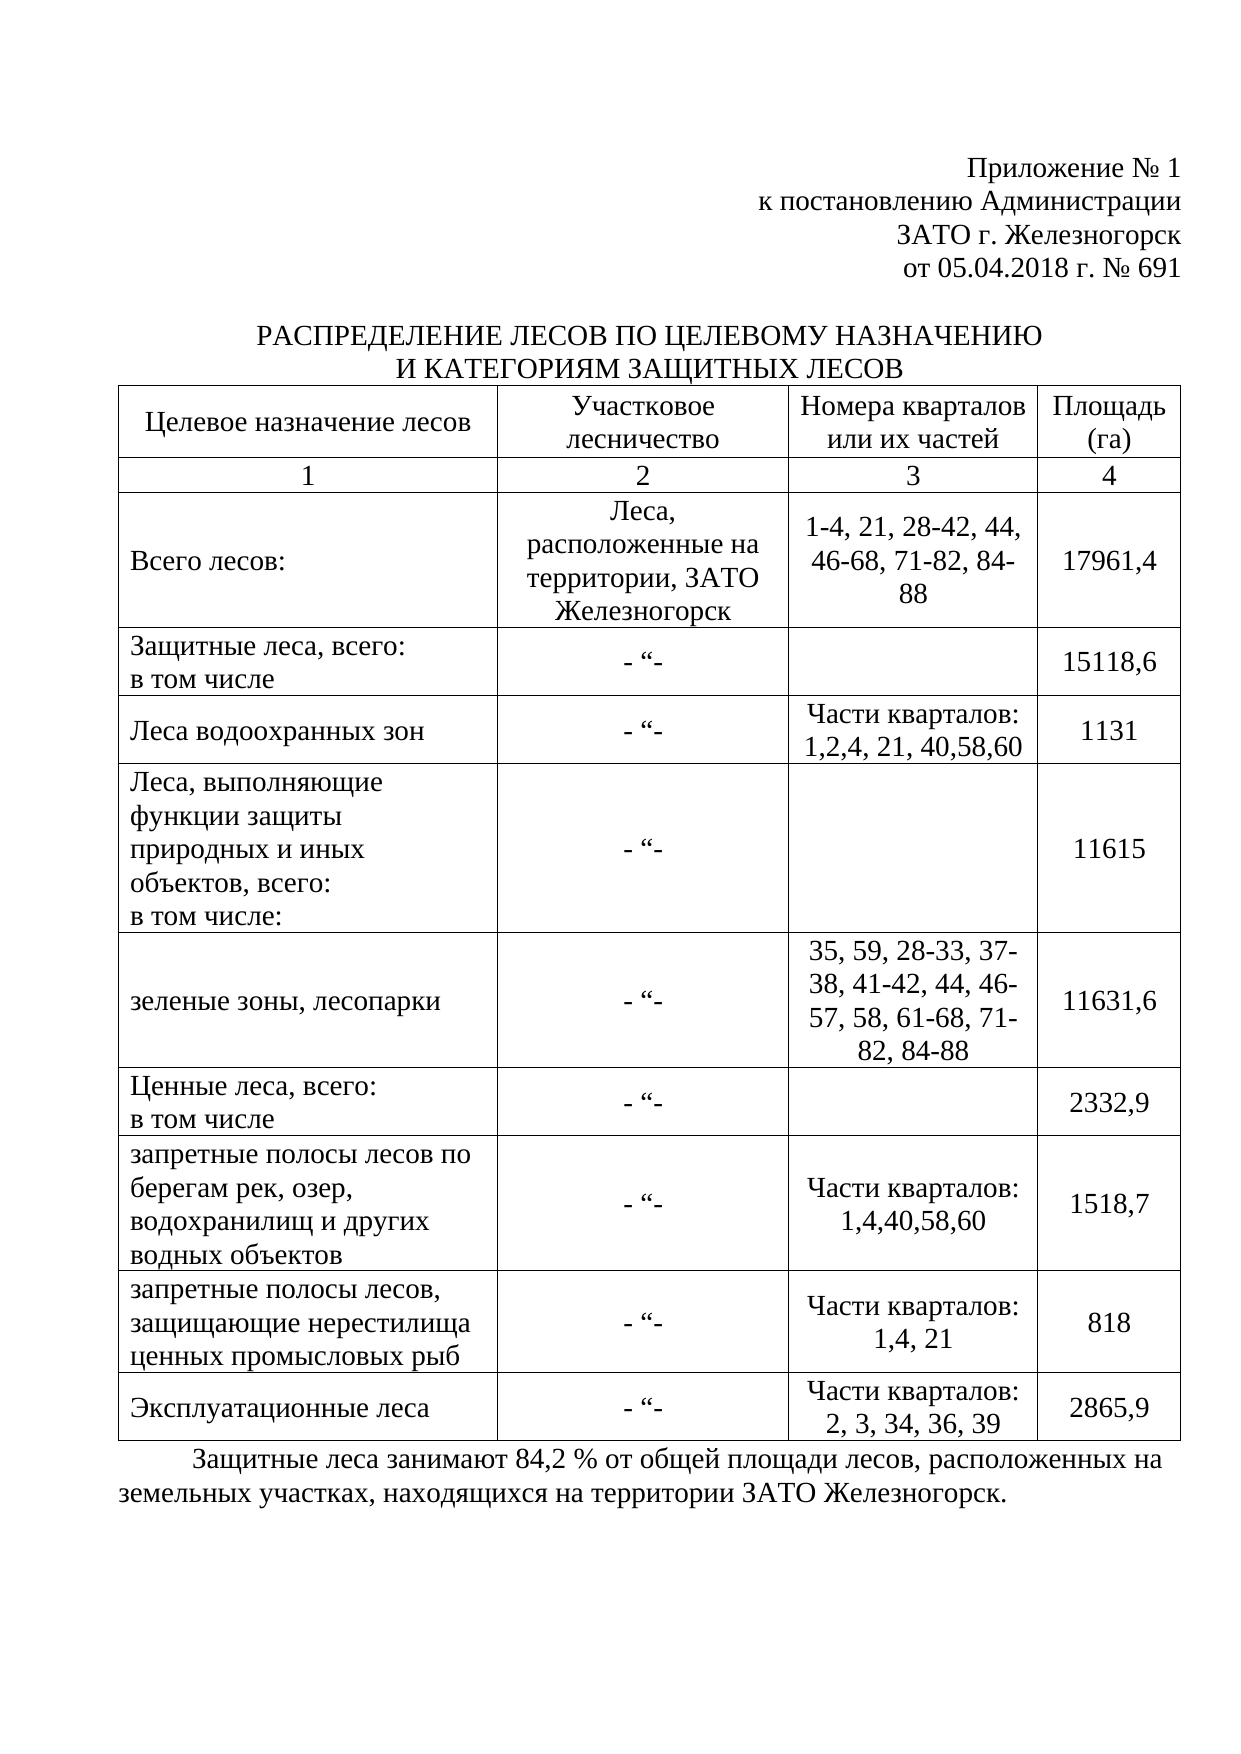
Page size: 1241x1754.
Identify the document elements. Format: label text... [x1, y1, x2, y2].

title РАСПРЕДЕЛЕНИЕ ЛЕСОВ ПО ЦЕЛЕВОМУ НАЗНАЧЕНИЮ [118, 318, 1181, 351]
table_cell 2865,9 [1038, 1373, 1180, 1440]
table_header Номера кварталов или их частей [789, 386, 1037, 457]
title И КАТЕГОРИЯМ ЗАЩИТНЫХ ЛЕСОВ [118, 351, 1181, 385]
table_cell - “- [498, 764, 788, 932]
table_cell - “- [498, 1373, 788, 1440]
text Приложение № 1 [118, 150, 1181, 183]
table_header Участковое лесничество [498, 386, 788, 457]
table_header Целевое назначение лесов [119, 386, 497, 457]
table_cell - “- [498, 1068, 788, 1135]
table_cell 17961,4 [1038, 493, 1180, 627]
table_cell Части кварталов: 2, 3, 34, 36, 39 [789, 1373, 1037, 1440]
table_cell 3 [789, 458, 1037, 492]
table_cell Леса, выполняющие функции защиты природных и иных объектов, всего: в том числе: [119, 764, 497, 932]
table_cell Леса, расположенные на территории, ЗАТО Железногорск [498, 493, 788, 627]
table_cell 15118,6 [1038, 628, 1180, 695]
table_cell 818 [1038, 1271, 1180, 1372]
table_cell 35, 59, 28-33, 37-38, 41-42, 44, 46-57, 58, 61-68, 71-82, 84-88 [789, 933, 1037, 1067]
table_cell 2332,9 [1038, 1068, 1180, 1135]
table_cell - “- [498, 1271, 788, 1372]
table_cell 1 [119, 458, 497, 492]
table_cell Защитные леса, всего: в том числе [119, 628, 497, 695]
table_cell 2 [498, 458, 788, 492]
table_cell 1131 [1038, 696, 1180, 763]
table_cell 1-4, 21, 28-42, 44, 46-68, 71-82, 84-88 [789, 493, 1037, 627]
text к постановлению Администрации [118, 183, 1181, 217]
table_cell [789, 1068, 1037, 1135]
table_cell Всего лесов: [119, 493, 497, 627]
table_cell Леса водоохранных зон [119, 696, 497, 763]
text от 05.04.2018 г. № 691 [118, 251, 1181, 284]
table_cell [789, 764, 1037, 932]
table_cell [789, 628, 1037, 695]
table_cell - “- [498, 933, 788, 1067]
table_cell Эксплуатационные леса [119, 1373, 497, 1440]
table_header Площадь (га) [1038, 386, 1180, 457]
table_cell - “- [498, 1136, 788, 1270]
table_cell Части кварталов: 1,4, 21 [789, 1271, 1037, 1372]
table_cell 11615 [1038, 764, 1180, 932]
table_cell запретные полосы лесов, защищающие нерестилища ценных промысловых рыб [119, 1271, 497, 1372]
table_cell 1518,7 [1038, 1136, 1180, 1270]
table_cell 4 [1038, 458, 1180, 492]
table_cell 11631,6 [1038, 933, 1180, 1067]
table_cell зеленые зоны, лесопарки [119, 933, 497, 1067]
text Защитные леса занимают 84,2 % от общей площади лесов, расположенных на земельных участках, находящихся на территории ЗАТО Железногорск. [118, 1441, 1181, 1508]
table_cell Части кварталов: 1,4,40,58,60 [789, 1136, 1037, 1270]
table_cell - “- [498, 628, 788, 695]
table_cell Ценные леса, всего: в том числе [119, 1068, 497, 1135]
text ЗАТО г. Железногорск [118, 217, 1181, 251]
table_cell - “- [498, 696, 788, 763]
table_cell запретные полосы лесов по берегам рек, озер, водохранилищ и других водных объектов [119, 1136, 497, 1270]
table_cell Части кварталов: 1,2,4, 21, 40,58,60 [789, 696, 1037, 763]
